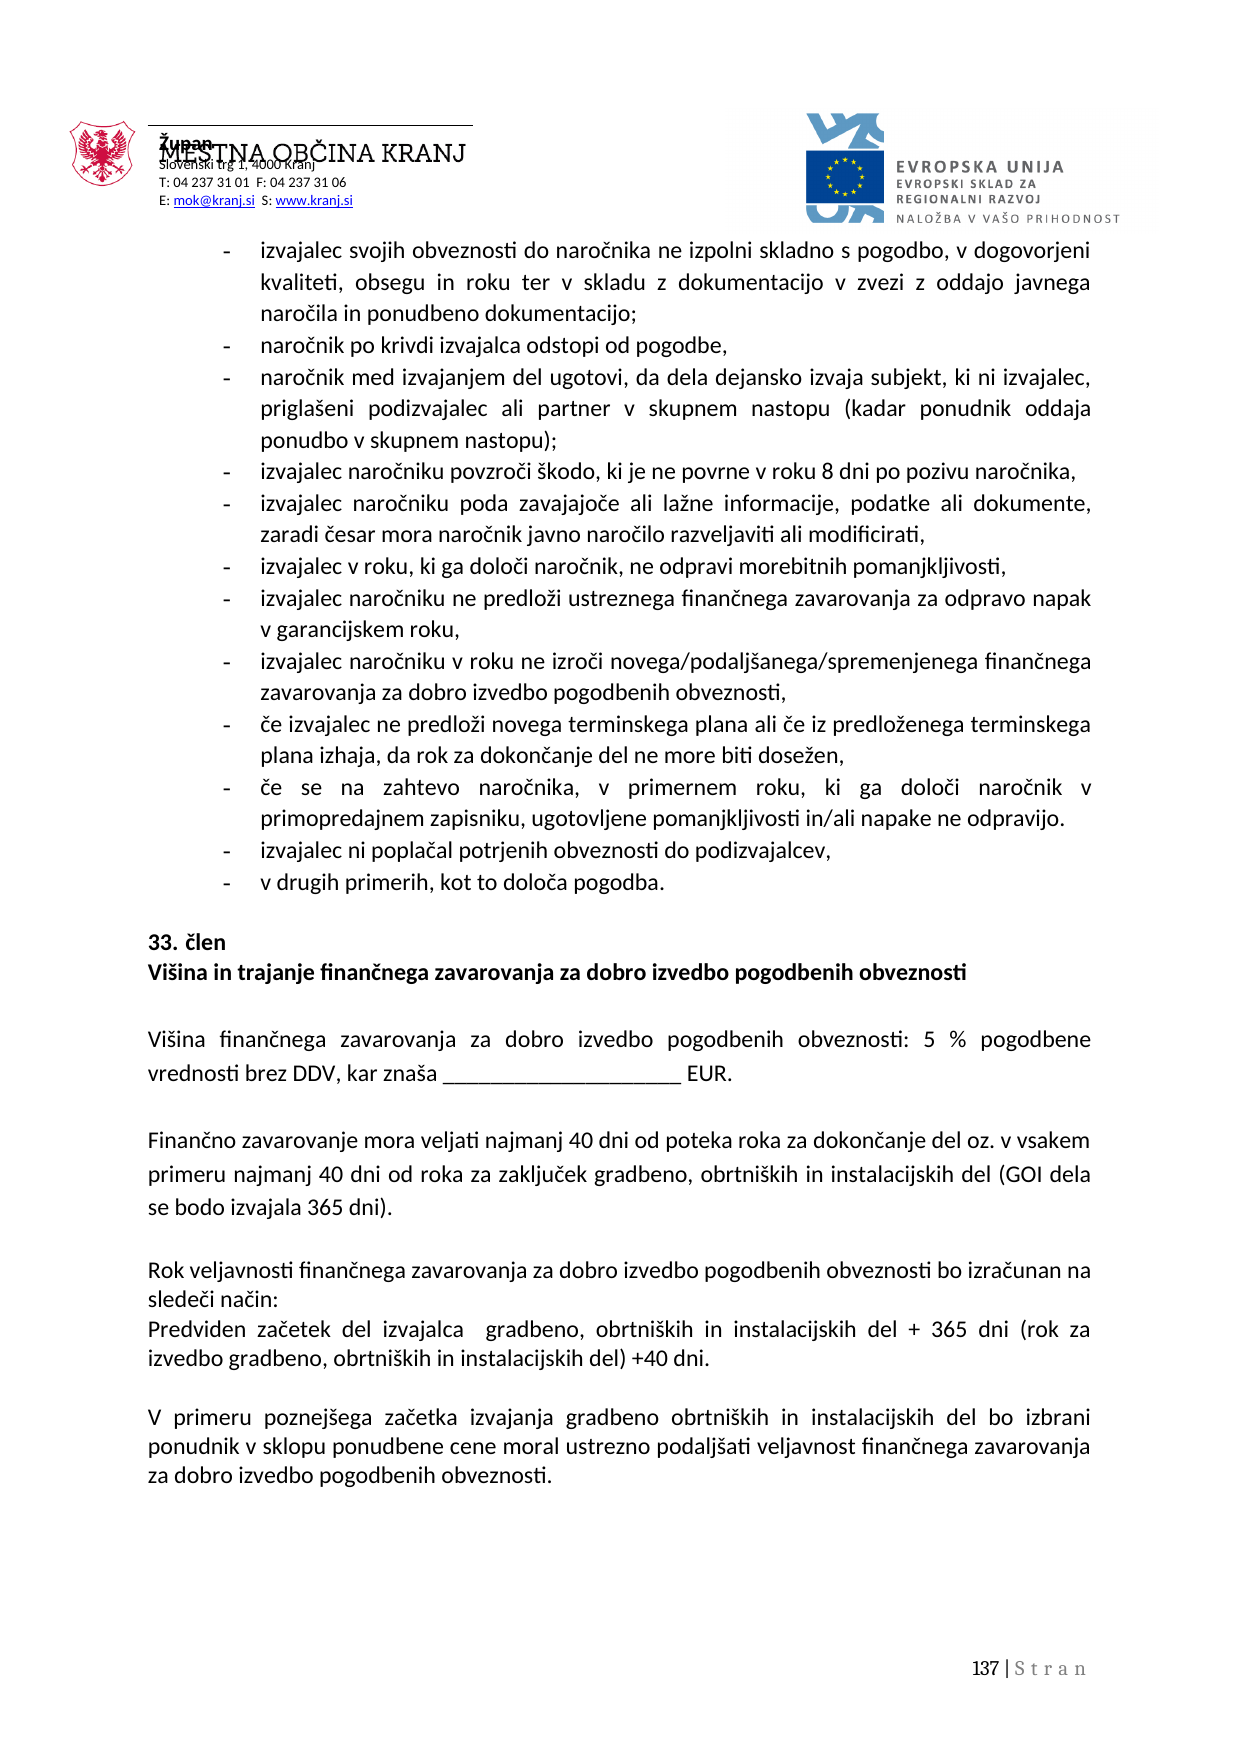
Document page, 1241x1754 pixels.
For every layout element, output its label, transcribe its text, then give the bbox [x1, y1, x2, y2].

text Višina in trajanje finančnega zavarovanja za dobro izvedbo pogodbenih obveznosti [148, 957, 1092, 986]
list izvajalec naročniku povzroči škodo, ki je ne povrne v roku 8 dni po pozivu naročnika, [223, 456, 1092, 486]
text Rok veljavnosti finančnega zavarovanja za dobro izvedbo pogodbenih obveznosti bo izračunan na sledeči način: [148, 1255, 1092, 1314]
list izvajalec ni poplačal potrjenih obveznosti do podizvajalcev, [223, 835, 1092, 864]
list izvajalec svojih obveznosti do naročnika ne izpolni skladno s pogodbo, v dogovorjeni kvaliteti, obsegu in roku ter v skladu z dokumentacijo v zvezi z oddajo javnega naročila in ponudbeno dokumentacijo; [223, 235, 1092, 328]
list če se na zahtevo naročnika, v primernem roku, ki ga določi naročnik v primopredajnem zapisniku, ugotovljene pomanjkljivosti in/ali napake ne odpravijo. [223, 772, 1092, 833]
picture [725, 108, 1160, 234]
list izvajalec v roku, ki ga določi naročnik, ne odpravi morebitnih pomanjkljivosti, [223, 551, 1092, 580]
text Finančno zavarovanje mora veljati najmanj 40 dni od poteka roka za dokončanje del oz. v vsakem primeru najmanj 40 dni od roka za zaključek gradbeno, obrtniških in instalacijskih del (GOI dela se bodo izvajala 365 dni). [148, 1125, 1092, 1222]
text Višina finančnega zavarovanja za dobro izvedbo pogodbenih obveznosti: 5 % pogodbene vrednosti brez DDV, kar znaša ____________________ EUR. [148, 1024, 1092, 1087]
list naročnik po krivdi izvajalca odstopi od pogodbe, [223, 330, 1092, 359]
text V primeru poznejšega začetka izvajanja gradbeno obrtniških in instalacijskih del bo izbrani ponudnik v sklopu ponudbene cene moral ustrezno podaljšati veljavnost finančnega zavarovanja za dobro izvedbo pogodbenih obveznosti. [148, 1402, 1092, 1489]
list izvajalec naročniku v roku ne izroči novega/podaljšanega/spremenjenega finančnega zavarovanja za dobro izvedbo pogodbenih obveznosti, [223, 646, 1092, 707]
text Predviden začetek del izvajalca gradbeno, obrtniških in instalacijskih del + 365 dni (rok za izvedbo gradbeno, obrtniških in instalacijskih del) +40 dni. [148, 1314, 1092, 1372]
list člen [148, 927, 1092, 957]
list v drugih primerih, kot to določa pogodba. [223, 867, 1092, 896]
list naročnik med izvajanjem del ugotovi, da dela dejansko izvaja subjekt, ki ni izvajalec, priglašeni podizvajalec ali partner v skupnem nastopu (kadar ponudnik oddaja ponudbo v skupnem nastopu); [223, 362, 1092, 454]
list izvajalec naročniku ne predloži ustreznega finančnega zavarovanja za odpravo napak v garancijskem roku, [223, 583, 1092, 643]
list izvajalec naročniku poda zavajajoče ali lažne informacije, podatke ali dokumente, zaradi česar mora naročnik javno naročilo razveljaviti ali modificirati, [223, 488, 1092, 549]
list če izvajalec ne predloži novega terminskega plana ali če iz predloženega terminskega plana izhaja, da rok za dokončanje del ne more biti dosežen, [223, 709, 1092, 770]
